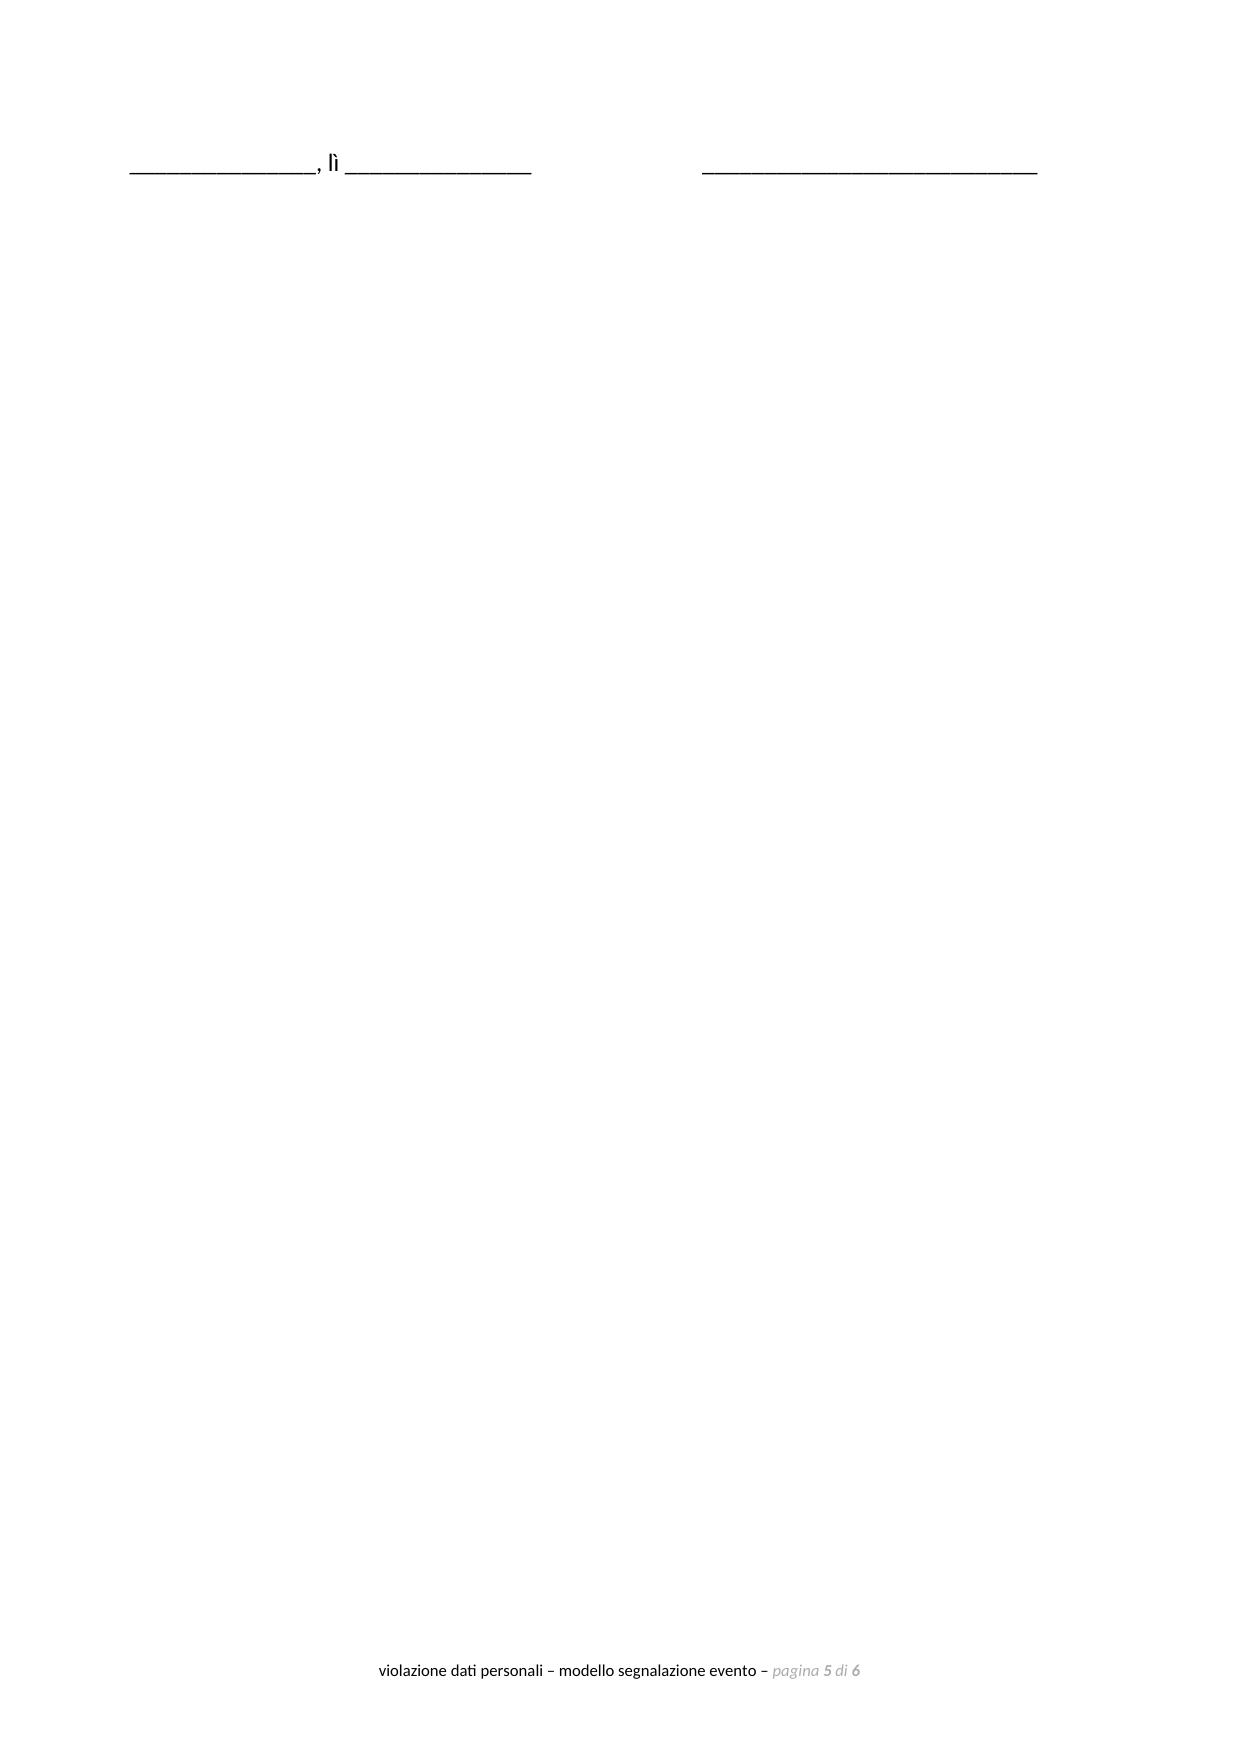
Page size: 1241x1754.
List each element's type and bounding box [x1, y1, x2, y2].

table_header [118, 148, 619, 178]
table_header [619, 148, 1120, 178]
